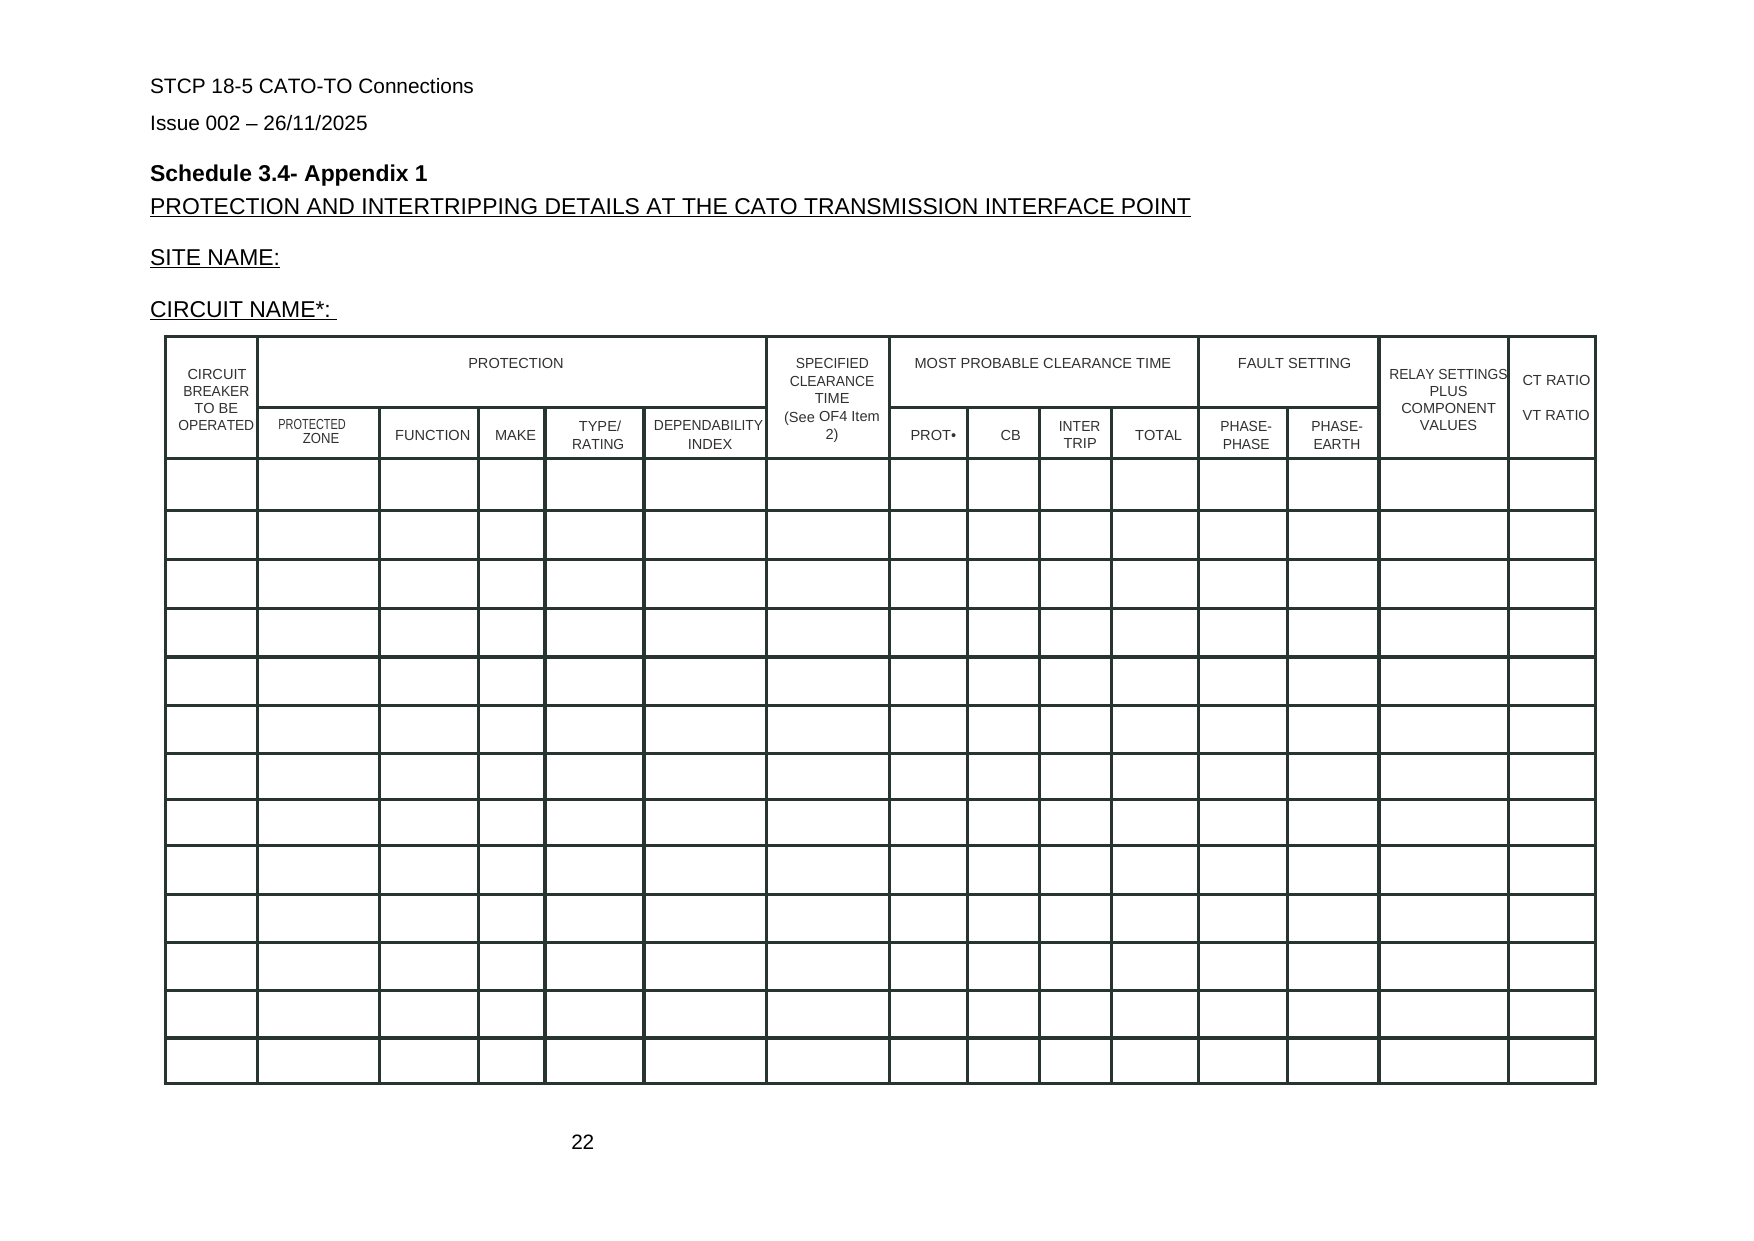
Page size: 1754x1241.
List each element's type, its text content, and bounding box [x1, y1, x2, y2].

table_cell [768, 707, 888, 752]
table_cell [167, 512, 256, 557]
table_cell [547, 610, 642, 655]
table_cell [768, 460, 888, 509]
table_cell [259, 610, 378, 655]
table_cell [1041, 610, 1110, 655]
table_cell [1289, 561, 1377, 607]
table_cell [1510, 659, 1594, 704]
table_cell [1510, 460, 1594, 509]
table_cell [547, 460, 642, 509]
table_cell [1381, 896, 1507, 941]
table_cell [1289, 659, 1377, 704]
table_cell [1200, 755, 1286, 798]
table_cell [167, 659, 256, 704]
table_cell [547, 992, 642, 1036]
table_cell [1381, 512, 1507, 557]
table_cell [1200, 847, 1286, 893]
table_cell [1200, 992, 1286, 1036]
table_header MOST PROBABLE CLEARANCE TIME [891, 338, 1197, 406]
table_cell [480, 707, 543, 752]
table_cell [646, 707, 765, 752]
table_cell [381, 992, 477, 1036]
table_cell [381, 755, 477, 798]
table_cell [547, 512, 642, 557]
table_cell [969, 610, 1038, 655]
table_cell [1041, 896, 1110, 941]
table_cell [969, 561, 1038, 607]
table_cell [1510, 512, 1594, 557]
table_cell [1113, 460, 1197, 509]
table_cell MAKE [480, 409, 543, 457]
table_cell [969, 801, 1038, 844]
table_cell [891, 944, 966, 988]
table_cell [969, 847, 1038, 893]
table_cell [1200, 512, 1286, 557]
table_cell [480, 896, 543, 941]
table_cell [167, 992, 256, 1036]
table_cell [480, 992, 543, 1036]
table_cell CB [969, 409, 1038, 457]
table_cell [891, 512, 966, 557]
table_cell [1381, 707, 1507, 752]
table_cell [1041, 755, 1110, 798]
text Schedule 3.4- Appendix 1 [150, 160, 1604, 187]
table_cell [1200, 896, 1286, 941]
table_cell [259, 460, 378, 509]
table_cell [1113, 561, 1197, 607]
table_cell [547, 896, 642, 941]
table_cell [646, 992, 765, 1036]
table_cell [1041, 659, 1110, 704]
text PROTECTION AND INTERTRIPPING DETAILS AT THE CATO TRANSMISSION INTERFACE POINT [150, 193, 1604, 219]
table_cell [1510, 755, 1594, 798]
table_cell [547, 847, 642, 893]
table_cell [1381, 659, 1507, 704]
table_header RELAY SETTINGS PLUS COMPONENT VALUES [1381, 338, 1507, 457]
table_cell TOTAL [1113, 409, 1197, 457]
table_cell [1381, 847, 1507, 893]
table_cell [1113, 801, 1197, 844]
table_cell [167, 707, 256, 752]
table_cell [547, 707, 642, 752]
table_cell [1381, 801, 1507, 844]
table_cell [1289, 707, 1377, 752]
table_cell [969, 707, 1038, 752]
table_cell [1113, 512, 1197, 557]
table_cell [969, 755, 1038, 798]
table_cell [969, 896, 1038, 941]
table_cell [646, 801, 765, 844]
table_cell [1113, 1040, 1197, 1082]
table_cell [969, 944, 1038, 988]
table_cell [547, 801, 642, 844]
table_cell [259, 512, 378, 557]
table_cell [547, 755, 642, 798]
table_cell [1381, 944, 1507, 988]
table_cell [480, 801, 543, 844]
table_cell [1289, 755, 1377, 798]
table_cell [969, 460, 1038, 509]
table_cell [768, 992, 888, 1036]
table_cell [480, 944, 543, 988]
table_cell [1113, 610, 1197, 655]
table_cell [1200, 460, 1286, 509]
table_cell [1289, 512, 1377, 557]
table_cell [1381, 755, 1507, 798]
table_cell [381, 944, 477, 988]
table_cell [891, 610, 966, 655]
table_cell [768, 755, 888, 798]
table_cell [480, 1040, 543, 1082]
table_cell [768, 659, 888, 704]
table_cell [1510, 896, 1594, 941]
table_cell [480, 561, 543, 607]
table_cell [1510, 610, 1594, 655]
table_header PROTECTION [259, 338, 765, 406]
table_cell [167, 896, 256, 941]
table_cell [259, 847, 378, 893]
table_cell [480, 659, 543, 704]
table_cell [381, 801, 477, 844]
table_cell [891, 992, 966, 1036]
table_cell [1113, 847, 1197, 893]
table_cell DEPENDABILITY INDEX [646, 409, 765, 457]
table_cell [891, 561, 966, 607]
table_cell [646, 847, 765, 893]
table_cell [1200, 1040, 1286, 1082]
table_cell [768, 512, 888, 557]
table_cell [1200, 659, 1286, 704]
table_cell [1510, 707, 1594, 752]
table_cell [891, 755, 966, 798]
table_cell [1041, 707, 1110, 752]
table_cell [480, 512, 543, 557]
table_cell [1289, 944, 1377, 988]
table_cell [381, 512, 477, 557]
table_cell [167, 944, 256, 988]
table_cell [167, 755, 256, 798]
text SITE NAME: [150, 244, 1604, 271]
table_cell [646, 944, 765, 988]
table_cell [480, 610, 543, 655]
table_cell [259, 755, 378, 798]
table_cell [891, 659, 966, 704]
table_cell [1510, 847, 1594, 893]
table_cell [547, 659, 642, 704]
table_cell [891, 801, 966, 844]
table_cell [646, 1040, 765, 1082]
table_cell [167, 1040, 256, 1082]
table_cell [891, 707, 966, 752]
table_cell [768, 801, 888, 844]
table_cell [1113, 659, 1197, 704]
table_cell [259, 801, 378, 844]
table_cell PHASE- EARTH [1289, 409, 1377, 457]
table_cell [768, 1040, 888, 1082]
table_cell [1041, 847, 1110, 893]
table_cell [1289, 847, 1377, 893]
table_cell [381, 561, 477, 607]
table_cell [167, 610, 256, 655]
table_cell [768, 896, 888, 941]
table_cell [891, 847, 966, 893]
table_cell [1289, 610, 1377, 655]
table_header FAULT SETTING [1200, 338, 1377, 406]
table_cell [1510, 1040, 1594, 1082]
table_cell [259, 944, 378, 988]
table_cell [1113, 944, 1197, 988]
table_cell [1289, 1040, 1377, 1082]
table_cell [480, 460, 543, 509]
table_cell [1381, 1040, 1507, 1082]
table_cell [969, 992, 1038, 1036]
table_cell [1381, 561, 1507, 607]
table_cell [969, 1040, 1038, 1082]
table_cell [1289, 460, 1377, 509]
table_cell PROT• [891, 409, 966, 457]
table_cell INTER TRIP [1041, 409, 1110, 457]
table_cell [969, 659, 1038, 704]
table_cell [381, 896, 477, 941]
table_cell [381, 847, 477, 893]
table_cell [1289, 896, 1377, 941]
table_cell [1041, 944, 1110, 988]
table_cell [1041, 801, 1110, 844]
table_cell PROTECTED ZONE [259, 409, 378, 457]
table_cell [1510, 801, 1594, 844]
table_cell [1041, 512, 1110, 557]
table_cell [167, 561, 256, 607]
table_header CIRCUIT BREAKER TO BE OPERATED [167, 338, 256, 457]
table_cell [381, 659, 477, 704]
table_cell [1041, 460, 1110, 509]
table_header CT RATIO VT RATIO [1510, 338, 1594, 457]
table_cell [167, 847, 256, 893]
table_cell [646, 512, 765, 557]
table_cell [1041, 1040, 1110, 1082]
table_cell [167, 460, 256, 509]
table_cell [480, 755, 543, 798]
table_cell [1289, 801, 1377, 844]
table_cell [768, 610, 888, 655]
table_cell [547, 1040, 642, 1082]
table_cell [646, 896, 765, 941]
table_cell [646, 460, 765, 509]
table_cell [1200, 561, 1286, 607]
table_cell [381, 707, 477, 752]
table_cell [891, 1040, 966, 1082]
table_cell [969, 512, 1038, 557]
table_cell [1510, 992, 1594, 1036]
table_cell [646, 610, 765, 655]
table_cell [259, 1040, 378, 1082]
table_cell [1510, 561, 1594, 607]
table_cell [1113, 896, 1197, 941]
table_cell [1200, 610, 1286, 655]
table_cell [646, 659, 765, 704]
table_cell [768, 847, 888, 893]
table_cell PHASE- PHASE [1200, 409, 1286, 457]
table_cell [891, 896, 966, 941]
table_cell [381, 610, 477, 655]
table_cell [1113, 755, 1197, 798]
table_cell [259, 561, 378, 607]
table_cell FUNCTION [381, 409, 477, 457]
text CIRCUIT NAME*: [150, 296, 1604, 322]
table_cell [381, 1040, 477, 1082]
table_cell [547, 561, 642, 607]
table_cell [259, 707, 378, 752]
table_cell [1041, 992, 1110, 1036]
table_cell [1200, 801, 1286, 844]
table_cell TYPE/ RATING [547, 409, 642, 457]
table_cell [1200, 944, 1286, 988]
table_cell [1510, 944, 1594, 988]
table_cell [1381, 460, 1507, 509]
table_cell [1041, 561, 1110, 607]
table_cell [646, 561, 765, 607]
table_cell [259, 896, 378, 941]
table_cell [1200, 707, 1286, 752]
table_cell [891, 460, 966, 509]
table_cell [768, 561, 888, 607]
table_cell [1381, 610, 1507, 655]
table_cell [547, 944, 642, 988]
table_cell [1381, 992, 1507, 1036]
table_cell [1113, 707, 1197, 752]
table_cell [259, 659, 378, 704]
table_cell [480, 847, 543, 893]
table_cell [381, 460, 477, 509]
table_cell [768, 944, 888, 988]
table_cell [1113, 992, 1197, 1036]
table_cell [259, 992, 378, 1036]
table_cell [1289, 992, 1377, 1036]
table_header SPECIFIED CLEARANCE TIME (See OF4 Item 2) [768, 338, 888, 457]
table_cell [646, 755, 765, 798]
table_cell [167, 801, 256, 844]
